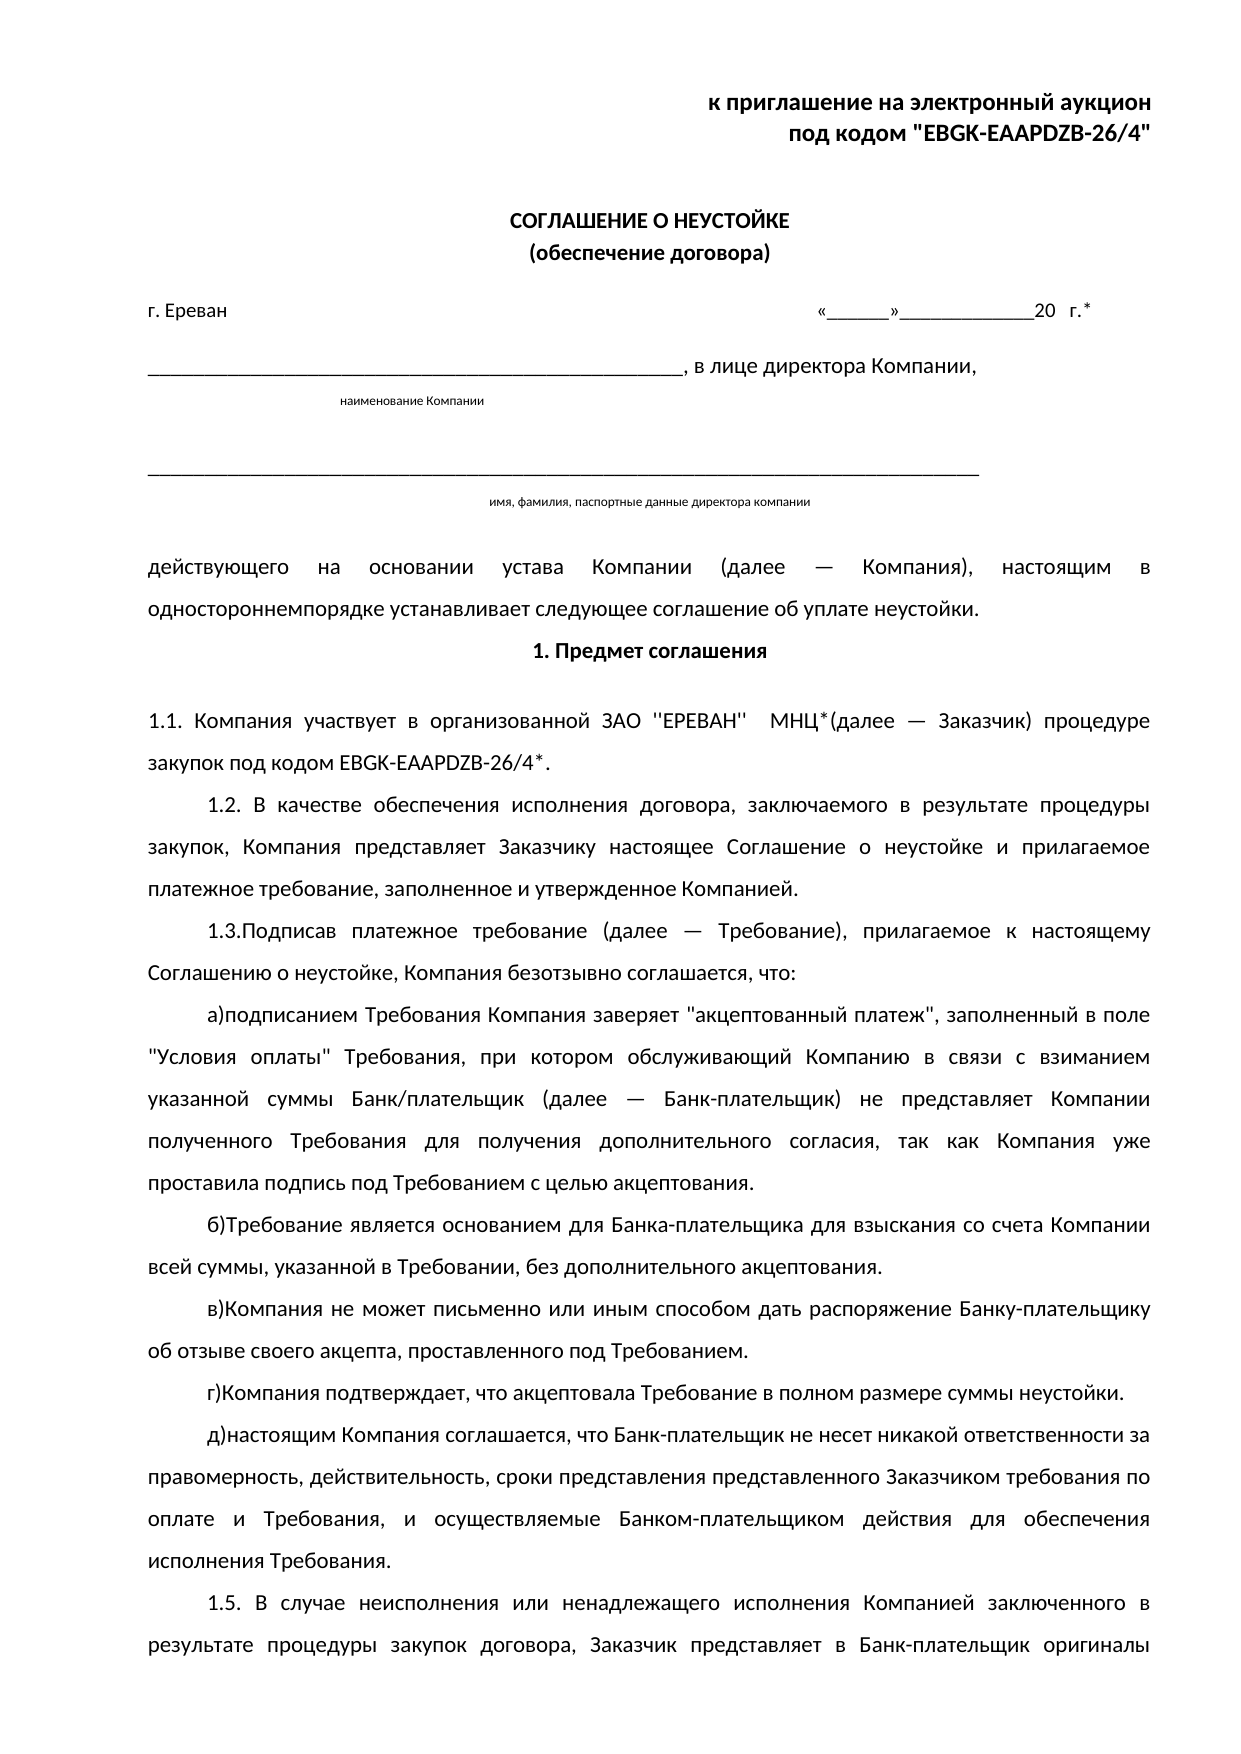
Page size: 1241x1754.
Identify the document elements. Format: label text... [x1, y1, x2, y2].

text д)настоящим Компания соглашается, что Банк-плательщик не несет никакой ответственности за правомерность, действительность, сроки представления представленного Заказчиком требования по оплате и Требования, и осуществляемые Банком-плательщиком действия для обеспечения исполнения Требования. [148, 1420, 1152, 1574]
text 1.1. Компания участвует в организованной ЗАО ''ЕРЕВАН'' МНЦ*(далее — Заказчик) процедуре закупок под кодом EBGK-EAAPDZB-26/4*. [148, 706, 1152, 776]
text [148, 1588, 1152, 1658]
text а)подписанием Требования Компания заверяет "акцептованный платеж", заполненный в поле "Условия оплаты" Требования, при котором обслуживающий Компанию в связи с взиманием указанной суммы Банк/плательщик (далее — Банк-плательщик) не представляет Компании полученного Требования для получения дополнительного согласия, так как Компания уже проставила подпись под Требованием с целью акцептования. [148, 1000, 1152, 1196]
text в)Компания не может письменно или иным способом дать распоряжение Банку-плательщику об отзыве своего акцепта, проставленного под Требованием. [148, 1294, 1152, 1364]
text к приглашение на электронный аукцион [177, 86, 1152, 117]
text (обеспечение договора) [148, 238, 1152, 266]
text действующего на основании устава Компании (далее — Компания), настоящим в одностороннемпорядке устанавливает следующее соглашение об уплате неустойки. [148, 552, 1152, 622]
text _________________________________________________________________________ [148, 452, 1152, 480]
text 1.3.Подписав платежное требование (далее — Требование), прилагаемое к настоящему Соглашению о неустойке, Компания безотзывно соглашается, что: [148, 916, 1152, 986]
text имя, фамилия, паспортные данные директора компании [148, 494, 1152, 522]
text СОГЛАШЕНИЕ О НЕУСТОЙКЕ [148, 206, 1152, 234]
table_header «______»_____________20 г.* [635, 297, 1104, 351]
text 1.2. В качестве обеспечения исполнения договора, заключаемого в результате процедуры закупок, Компания представляет Заказчику настоящее Соглашение о неустойке и прилагаемое платежное требование, заполненное и утвержденное Компанией. [148, 790, 1152, 902]
text г)Компания подтверждает, что акцептовала Требование в полном размере суммы неустойки. [148, 1378, 1152, 1406]
text б)Требование является основанием для Банка-плательщика для взыскания со счета Компании всей суммы, указанной в Требовании, без дополнительного акцептования. [148, 1210, 1152, 1280]
text _______________________________________________, в лице директора Компании, [148, 351, 1152, 379]
text 1. Предмет соглашения [148, 636, 1152, 664]
text под кодом "EBGK-EAAPDZB-26/4" [148, 117, 1152, 147]
table_header г. Ереван [136, 297, 635, 351]
text наименование Компании [340, 393, 1152, 421]
